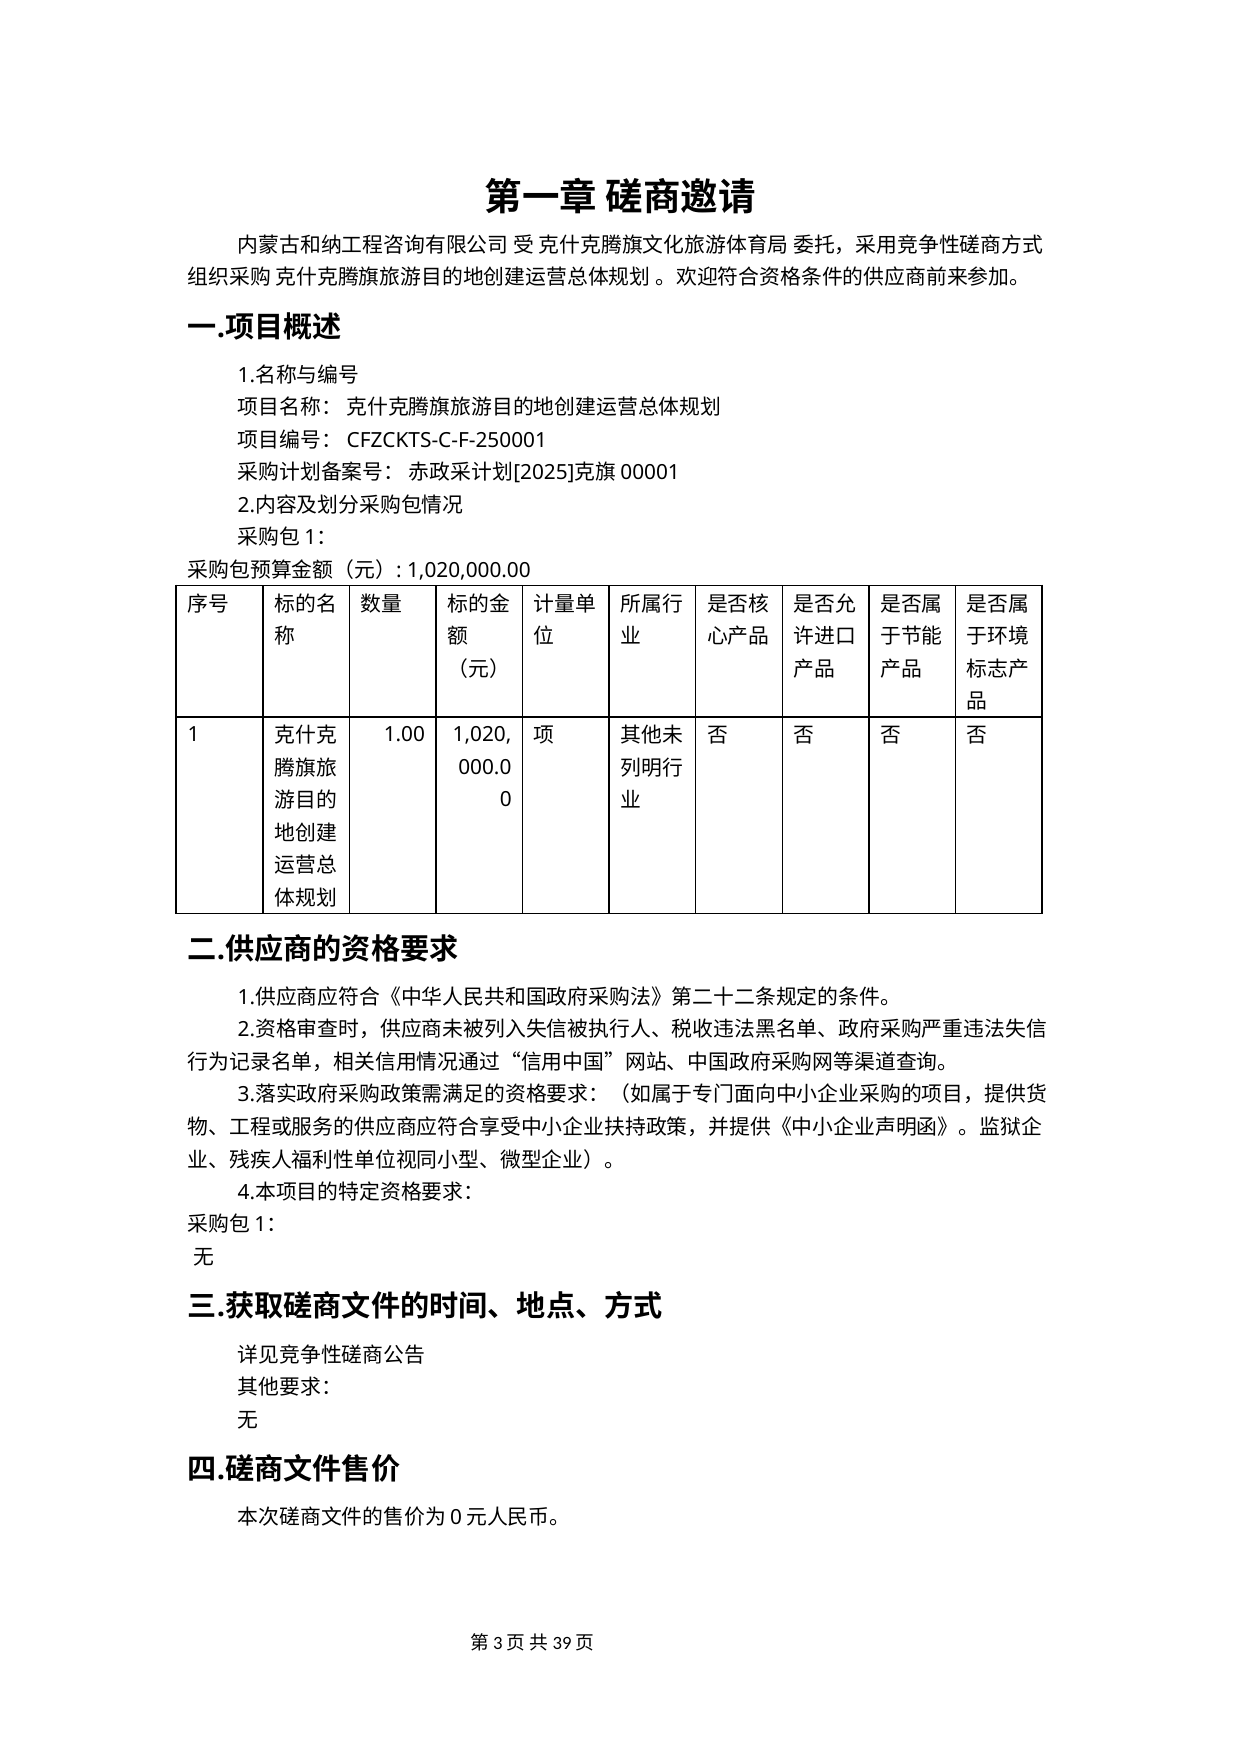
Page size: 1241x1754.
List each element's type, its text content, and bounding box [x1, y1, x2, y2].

table_cell 项 [523, 718, 608, 913]
table_cell 1.00 [350, 718, 435, 913]
text 1.供应商应符合《中华人民共和国政府采购法》第二十二条规定的条件。 [187, 979, 1053, 1012]
table_header 数量 [350, 586, 435, 716]
text 4.本项目的特定资格要求： [187, 1174, 1053, 1207]
text 二.供应商的资格要求 [187, 914, 1053, 979]
text 项目编号： CFZCKTS-C-F-250001 [187, 422, 1053, 454]
table_cell 否 [696, 718, 782, 913]
text 四.磋商文件售价 [187, 1434, 1053, 1499]
table_header 是否核心产品 [696, 586, 782, 716]
table_header 标的名称 [264, 586, 349, 716]
table_cell 否 [870, 718, 955, 913]
text 第一章 磋商邀请 [187, 162, 1053, 227]
table_header 标的金额 （元） [437, 586, 522, 716]
text 2.资格审查时，供应商未被列入失信被执行人、税收违法黑名单、政府采购严重违法失信行为记录名单，相关信用情况通过“信用中国”网站、中国政府采购网等渠道查询。 [187, 1012, 1053, 1077]
text 采购包1： [187, 1207, 1053, 1239]
text 其他要求： [187, 1369, 1053, 1402]
table_cell 克什克腾旗旅游目的地创建运营总体规划 [264, 718, 349, 913]
table_header 是否允许进口产品 [783, 586, 868, 716]
text 采购包预算金额（元）: 1,020,000.00 [187, 552, 1053, 584]
table_cell 其他未列明行业 [610, 718, 695, 913]
text 3.落实政府采购政策需满足的资格要求：（如属于专门面向中小企业采购的项目，提供货物、工程或服务的供应商应符合享受中小企业扶持政策，并提供《中小企业声明函》。监狱企业、残疾人福利性单位视同小型、微型企业）。 [187, 1077, 1053, 1174]
text 项目名称： 克什克腾旗旅游目的地创建运营总体规划 [187, 389, 1053, 422]
text 无 [187, 1402, 1053, 1434]
text 采购包1： [187, 519, 1053, 552]
text 本次磋商文件的售价为0元人民币。 [187, 1499, 1053, 1532]
table_header 是否属于节能产品 [870, 586, 955, 716]
table_cell 1 [177, 718, 262, 913]
text 内蒙古和纳工程咨询有限公司 受 克什克腾旗文化旅游体育局 委托，采用竞争性磋商方式组织采购 克什克腾旗旅游目的地创建运营总体规划 。欢迎符合资格条件的供应商前来参加。 [187, 227, 1053, 292]
table_header 序号 [177, 586, 262, 716]
text 详见竞争性磋商公告 [187, 1337, 1053, 1369]
text 一.项目概述 [187, 292, 1053, 357]
table_header 所属行业 [610, 586, 695, 716]
text 三.获取磋商文件的时间、地点、方式 [187, 1272, 1053, 1337]
text 采购计划备案号： 赤政采计划[2025]克旗00001 [187, 454, 1053, 487]
table_cell 否 [783, 718, 868, 913]
text 无 [187, 1239, 1053, 1272]
table_header 计量单位 [523, 586, 608, 716]
table_cell 否 [956, 718, 1041, 913]
table_cell 1,020,000.00 [437, 718, 522, 913]
table_header 是否属于环境标志产品 [956, 586, 1041, 716]
text 2.内容及划分采购包情况 [187, 487, 1053, 519]
text 1.名称与编号 [187, 357, 1053, 389]
